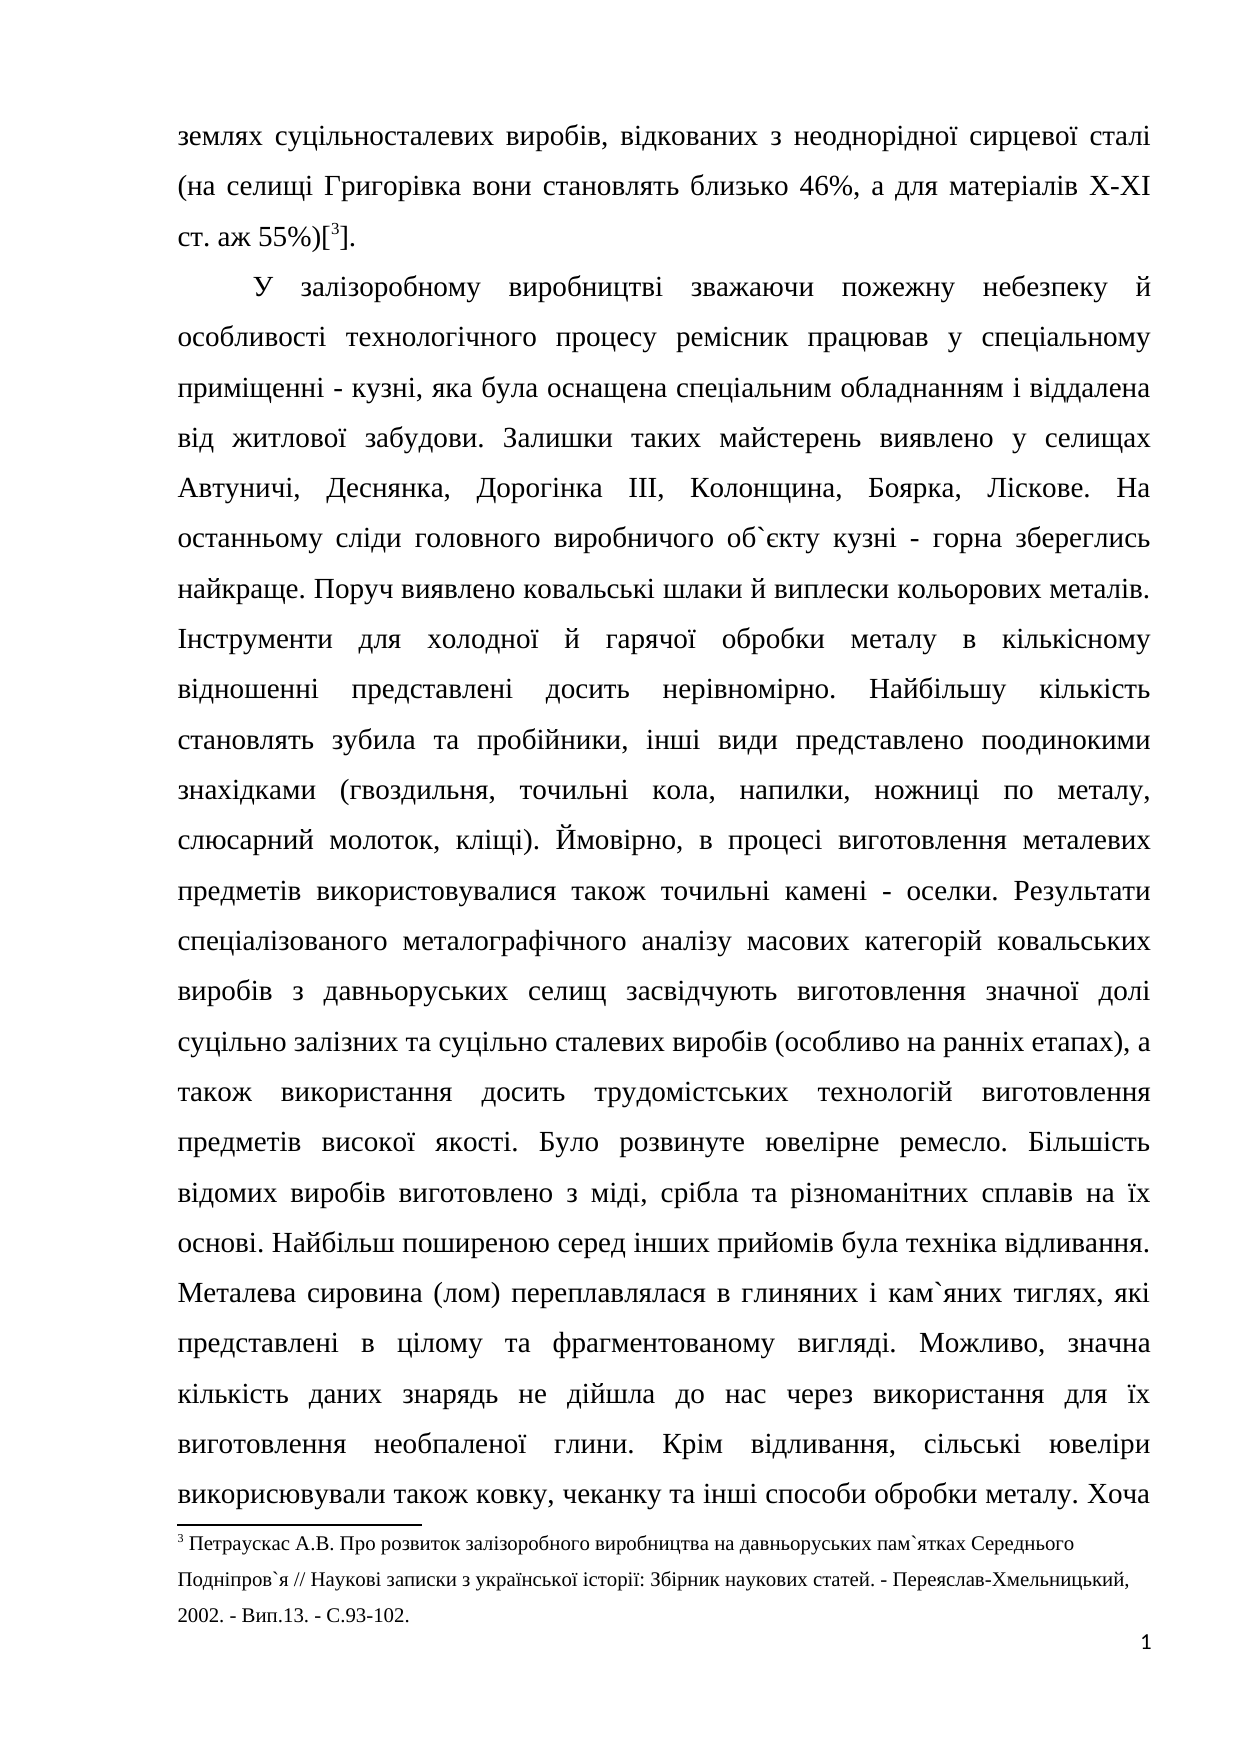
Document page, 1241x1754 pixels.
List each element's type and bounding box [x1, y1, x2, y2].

text [177, 118, 1152, 252]
text [177, 269, 1152, 1510]
